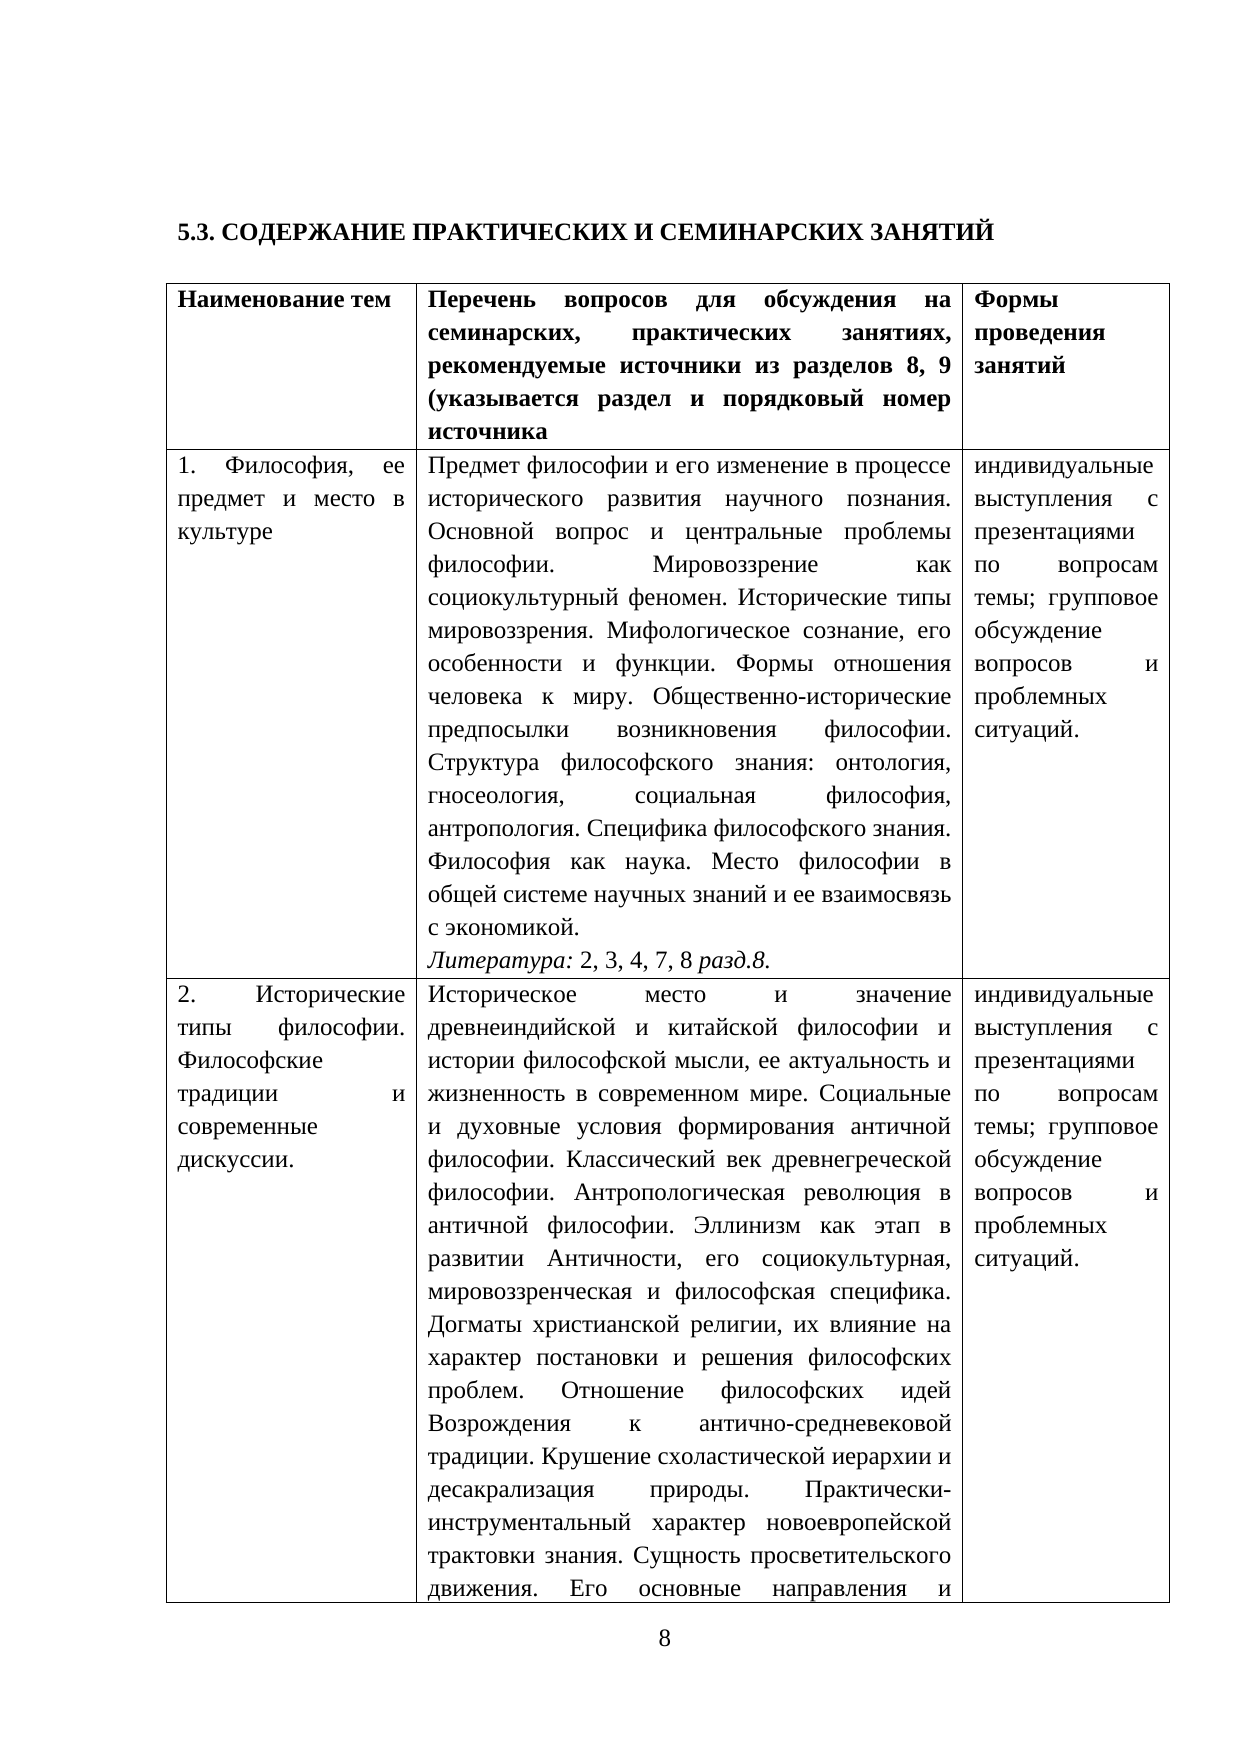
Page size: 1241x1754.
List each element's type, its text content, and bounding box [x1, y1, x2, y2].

table_cell индивидуальные выступления с презентациями по вопросам темы; групповое обсуждение вопросов и проблемных ситуаций. [963, 450, 1169, 978]
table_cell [417, 979, 962, 1602]
table_cell 1. Философия, ее предмет и место в культуре [167, 450, 416, 978]
table_cell Предмет философии и его изменение в процессе исторического развития научного познания. Основной вопрос и центральные проблемы философии. Мировоззрение как социокультурный феномен. Исторические типы мировоззрения. Мифологическое сознание, его особенности и функции. Формы отношения человека к миру. Общественно-исторические предпосылки возникновения философии. Структура философского знания: онтология, гносеология, социальная философия, антропология. Специфика философского знания. Философия как наука. Место философии в общей системе научных знаний и ее взаимосвязь с экономикой. Литература: 2, 3, 4, 7, 8 разд.8. [417, 450, 962, 978]
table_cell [963, 979, 1169, 1602]
table_header Перечень вопросов для обсуждения на семинарских, практических занятиях, рекомендуемые источники из разделов 8, 9 (указывается раздел и порядковый номер источника [417, 284, 962, 449]
table_header Наименование тем [167, 284, 416, 449]
text 5.3. СОДЕРЖАНИЕ ПРАКТИЧЕСКИХ И СЕМИНАРСКИХ ЗАНЯТИЙ [177, 217, 1152, 246]
table_header Формы проведения занятий [963, 284, 1169, 449]
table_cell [167, 979, 416, 1602]
